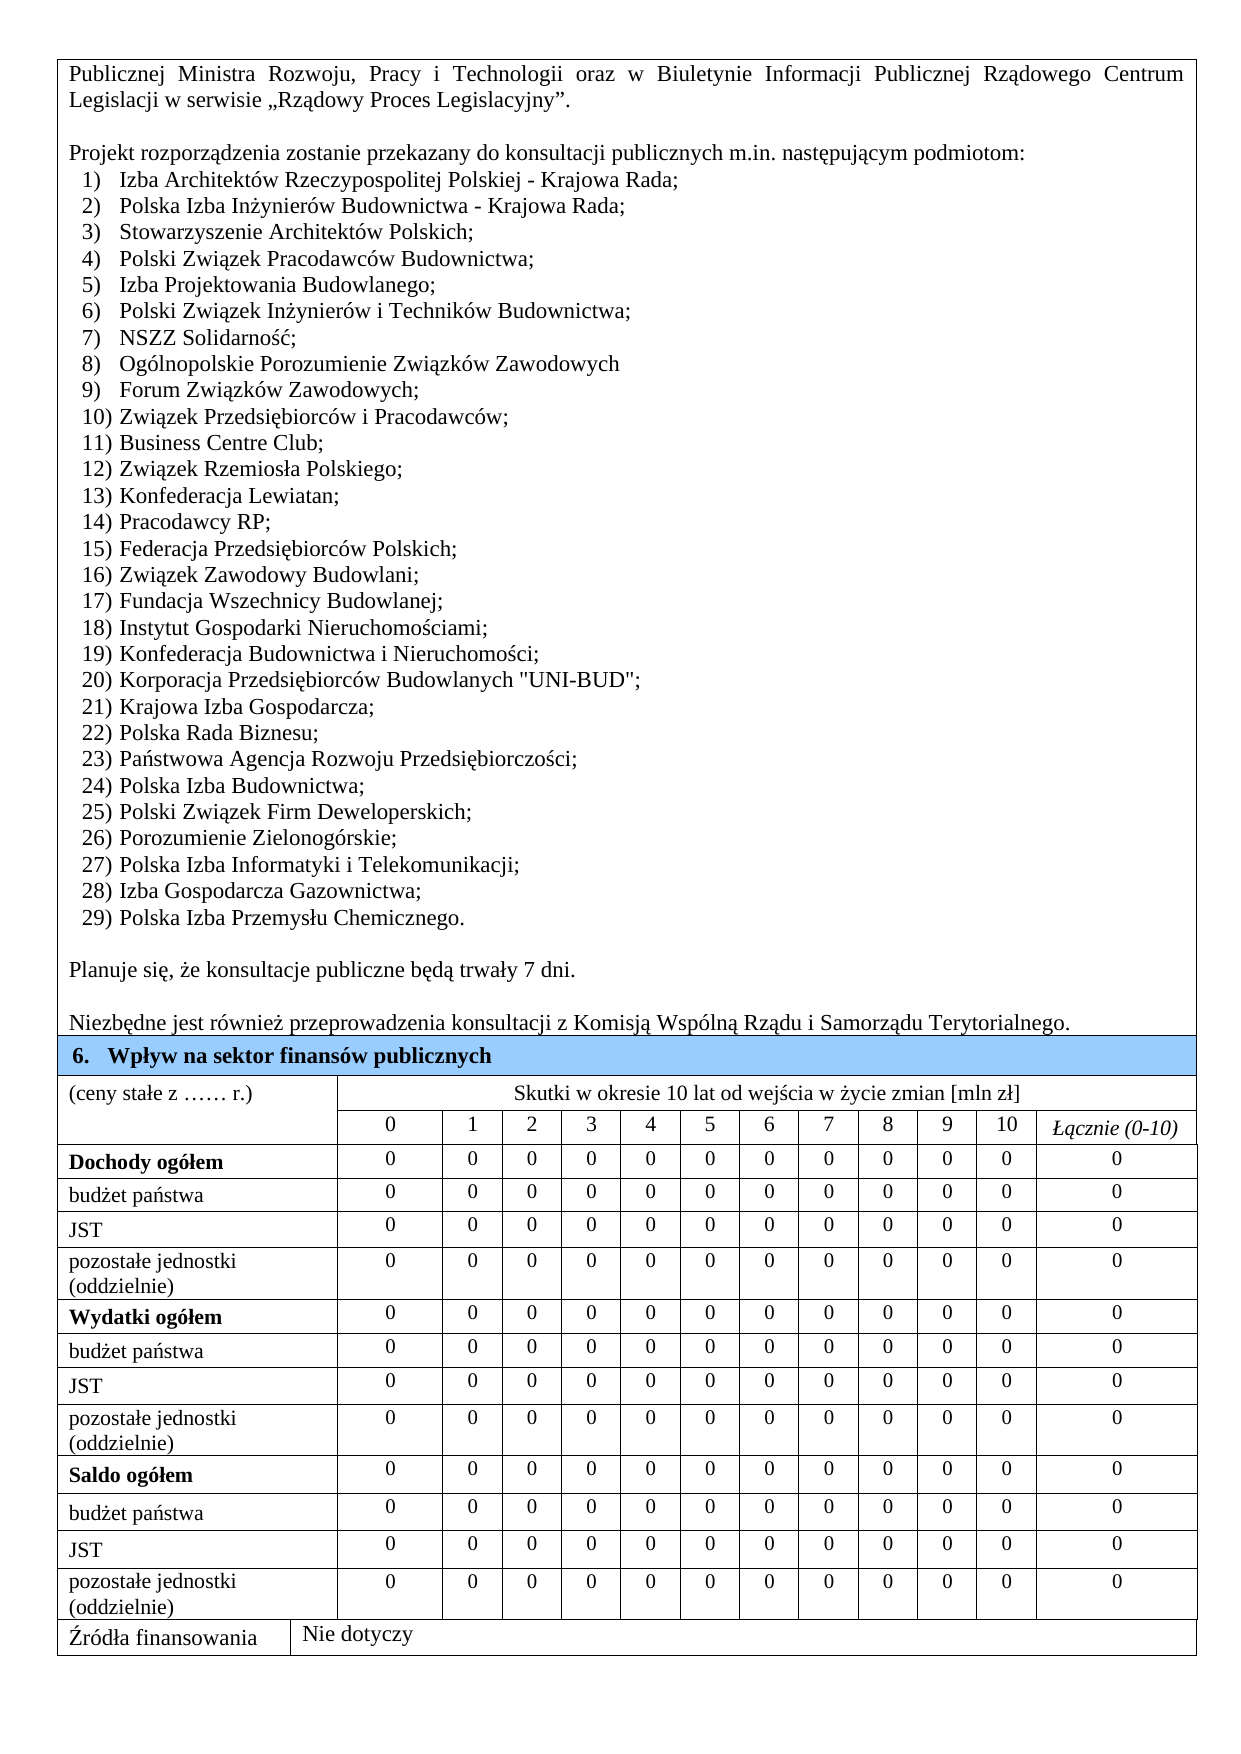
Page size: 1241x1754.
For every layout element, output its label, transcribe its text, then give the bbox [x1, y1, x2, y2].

table_cell 0 [799, 1368, 858, 1404]
table_cell 0 [503, 1405, 561, 1455]
table_cell 0 [1037, 1179, 1197, 1211]
table_cell 0 [338, 1494, 442, 1530]
table_cell 9 [918, 1111, 976, 1144]
table_cell 0 [859, 1334, 917, 1367]
table_cell 0 [918, 1456, 976, 1493]
table_cell budżet państwa [58, 1334, 337, 1367]
table_cell 0 [859, 1145, 917, 1178]
table_cell 0 [338, 1405, 442, 1455]
table_cell 4 [621, 1111, 680, 1144]
table_cell 10 [977, 1111, 1036, 1144]
table_cell 0 [562, 1212, 620, 1247]
table_cell 0 [799, 1334, 858, 1367]
table_cell 0 [1037, 1531, 1197, 1567]
table_cell 0 [859, 1368, 917, 1404]
table_cell 0 [799, 1248, 858, 1298]
table_cell 0 [562, 1300, 620, 1333]
table_cell 0 [740, 1212, 798, 1247]
table_cell 0 [859, 1569, 917, 1619]
table_cell 0 [443, 1300, 502, 1333]
table_cell 0 [1037, 1334, 1197, 1367]
table_cell 0 [977, 1179, 1036, 1211]
table_cell 0 [681, 1405, 739, 1455]
table_cell 0 [1037, 1145, 1197, 1178]
table_cell 0 [503, 1531, 561, 1567]
table_cell 0 [1037, 1494, 1197, 1530]
table_cell 0 [859, 1179, 917, 1211]
table_cell 0 [562, 1368, 620, 1404]
table_cell 0 [338, 1569, 442, 1619]
table_cell 0 [977, 1569, 1036, 1619]
table_cell 0 [443, 1456, 502, 1493]
table_cell 0 [977, 1248, 1036, 1298]
table_cell 0 [977, 1368, 1036, 1404]
table_cell 0 [918, 1569, 976, 1619]
table_cell pozostałe jednostki (oddzielnie) [58, 1405, 337, 1455]
table_cell 0 [443, 1368, 502, 1404]
table_cell 0 [740, 1531, 798, 1567]
table_cell 0 [977, 1145, 1036, 1178]
table_cell 0 [977, 1334, 1036, 1367]
table_cell 0 [338, 1111, 442, 1144]
table_cell 0 [740, 1300, 798, 1333]
table_cell 0 [799, 1145, 858, 1178]
table_cell 0 [740, 1368, 798, 1404]
table_cell 0 [338, 1368, 442, 1404]
table_cell 0 [859, 1405, 917, 1455]
table_cell JST [58, 1531, 337, 1567]
table_cell 0 [859, 1248, 917, 1298]
table_cell 0 [859, 1456, 917, 1493]
table_cell 0 [503, 1179, 561, 1211]
table_cell JST [58, 1368, 337, 1404]
table_cell 0 [1037, 1405, 1197, 1455]
table_cell 0 [918, 1248, 976, 1298]
table_cell 0 [443, 1531, 502, 1567]
table_cell 0 [799, 1212, 858, 1247]
table_cell 0 [799, 1569, 858, 1619]
table_cell 0 [503, 1456, 561, 1493]
table_cell 0 [977, 1494, 1036, 1530]
table_cell 0 [621, 1494, 680, 1530]
table_cell 0 [562, 1334, 620, 1367]
table_cell 0 [977, 1456, 1036, 1493]
table_cell 0 [681, 1334, 739, 1367]
table_cell budżet państwa [58, 1494, 337, 1530]
table_cell 2 [503, 1111, 561, 1144]
table_cell 0 [1037, 1368, 1197, 1404]
table_cell 0 [799, 1531, 858, 1567]
table_cell 0 [799, 1300, 858, 1333]
table_cell 0 [443, 1334, 502, 1367]
table_cell Dochody ogółem [58, 1145, 337, 1178]
table_cell 0 [1037, 1456, 1197, 1493]
table_cell 0 [1037, 1300, 1197, 1333]
table_cell pozostałe jednostki (oddzielnie) [58, 1248, 337, 1298]
table_cell 0 [338, 1248, 442, 1298]
table_cell 0 [562, 1405, 620, 1455]
table_cell 0 [503, 1569, 561, 1619]
table_cell 8 [859, 1111, 917, 1144]
table_cell 0 [503, 1212, 561, 1247]
table_cell 0 [918, 1145, 976, 1178]
table_cell 0 [681, 1456, 739, 1493]
table_cell 0 [562, 1531, 620, 1567]
table_cell 0 [799, 1179, 858, 1211]
table_cell 0 [681, 1212, 739, 1247]
table_cell 0 [503, 1368, 561, 1404]
table_cell 0 [918, 1334, 976, 1367]
table_cell Wydatki ogółem [58, 1300, 337, 1333]
table_cell 0 [681, 1300, 739, 1333]
table_cell 0 [681, 1531, 739, 1567]
table_cell 6 [740, 1111, 798, 1144]
table_cell 0 [1037, 1248, 1197, 1298]
table_cell 0 [443, 1248, 502, 1298]
table_cell 0 [977, 1405, 1036, 1455]
table_cell 0 [918, 1368, 976, 1404]
table_cell 5 [681, 1111, 739, 1144]
table_cell Skutki w okresie 10 lat od wejścia w życie zmian [mln zł] [338, 1076, 1196, 1110]
table_cell 0 [338, 1334, 442, 1367]
table_cell 0 [338, 1212, 442, 1247]
table_cell 0 [562, 1494, 620, 1530]
table_cell 0 [977, 1531, 1036, 1567]
table_cell 0 [859, 1212, 917, 1247]
table_cell 0 [443, 1494, 502, 1530]
table_cell 0 [681, 1248, 739, 1298]
table_cell 0 [1037, 1569, 1197, 1619]
table_cell 0 [918, 1212, 976, 1247]
table_cell budżet państwa [58, 1179, 337, 1211]
table_cell 1 [443, 1111, 502, 1144]
table_cell 0 [740, 1145, 798, 1178]
table_cell 0 [503, 1300, 561, 1333]
table_cell (ceny stałe z …… r.) [58, 1076, 337, 1144]
table_cell 0 [443, 1145, 502, 1178]
table_cell 0 [681, 1494, 739, 1530]
table_cell Łącznie (0-10) [1037, 1111, 1196, 1144]
table_cell 0 [740, 1494, 798, 1530]
table_cell 0 [338, 1145, 442, 1178]
table_cell pozostałe jednostki (oddzielnie) [58, 1569, 337, 1619]
table_cell 0 [977, 1212, 1036, 1247]
table_cell 0 [338, 1531, 442, 1567]
table_cell 0 [681, 1179, 739, 1211]
table_cell 0 [621, 1248, 680, 1298]
table_cell 0 [918, 1405, 976, 1455]
table_cell 0 [621, 1368, 680, 1404]
table_cell 0 [740, 1456, 798, 1493]
table_cell 0 [859, 1531, 917, 1567]
table_cell 0 [562, 1145, 620, 1178]
table_cell 0 [338, 1300, 442, 1333]
table_cell 0 [443, 1569, 502, 1619]
table_cell 0 [621, 1212, 680, 1247]
table_cell 0 [799, 1494, 858, 1530]
table_cell 0 [740, 1248, 798, 1298]
table_cell 0 [977, 1300, 1036, 1333]
table_cell 0 [681, 1368, 739, 1404]
table_cell 0 [443, 1212, 502, 1247]
table_cell 0 [562, 1456, 620, 1493]
table_cell 0 [799, 1456, 858, 1493]
table_cell 0 [621, 1334, 680, 1367]
table_cell 0 [503, 1145, 561, 1178]
table_cell 0 [503, 1334, 561, 1367]
table_cell 0 [740, 1179, 798, 1211]
table_cell 0 [621, 1569, 680, 1619]
table_cell 0 [338, 1456, 442, 1493]
table_cell 0 [621, 1531, 680, 1567]
table_cell 0 [621, 1300, 680, 1333]
table_cell 0 [621, 1179, 680, 1211]
table_cell 0 [859, 1300, 917, 1333]
table_cell 0 [621, 1405, 680, 1455]
table_cell Saldo ogółem [58, 1456, 337, 1493]
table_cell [58, 60, 1196, 1035]
table_cell 0 [621, 1456, 680, 1493]
table_cell 0 [1037, 1212, 1197, 1247]
table_cell 3 [562, 1111, 620, 1144]
table_cell 0 [859, 1494, 917, 1530]
table_cell 0 [562, 1569, 620, 1619]
table_cell 0 [740, 1569, 798, 1619]
table_cell 0 [918, 1179, 976, 1211]
table_cell 0 [562, 1179, 620, 1211]
table_cell 0 [338, 1179, 442, 1211]
table_cell 0 [740, 1405, 798, 1455]
table_cell 0 [918, 1531, 976, 1567]
table_cell JST [58, 1212, 337, 1247]
table_cell Źródła finansowania [58, 1620, 290, 1655]
table_cell 0 [918, 1300, 976, 1333]
table_cell 0 [681, 1145, 739, 1178]
table_cell Wpływ na sektor finansów publicznych [58, 1036, 1196, 1075]
table_cell 0 [621, 1145, 680, 1178]
table_cell 0 [443, 1405, 502, 1455]
table_cell 7 [799, 1111, 858, 1144]
table_cell 0 [799, 1405, 858, 1455]
table_cell 0 [681, 1569, 739, 1619]
table_cell 0 [503, 1248, 561, 1298]
table_cell 0 [443, 1179, 502, 1211]
table_cell 0 [562, 1248, 620, 1298]
table_cell 0 [503, 1494, 561, 1530]
table_cell 0 [918, 1494, 976, 1530]
table_cell Nie dotyczy [291, 1620, 1196, 1655]
table_cell 0 [740, 1334, 798, 1367]
